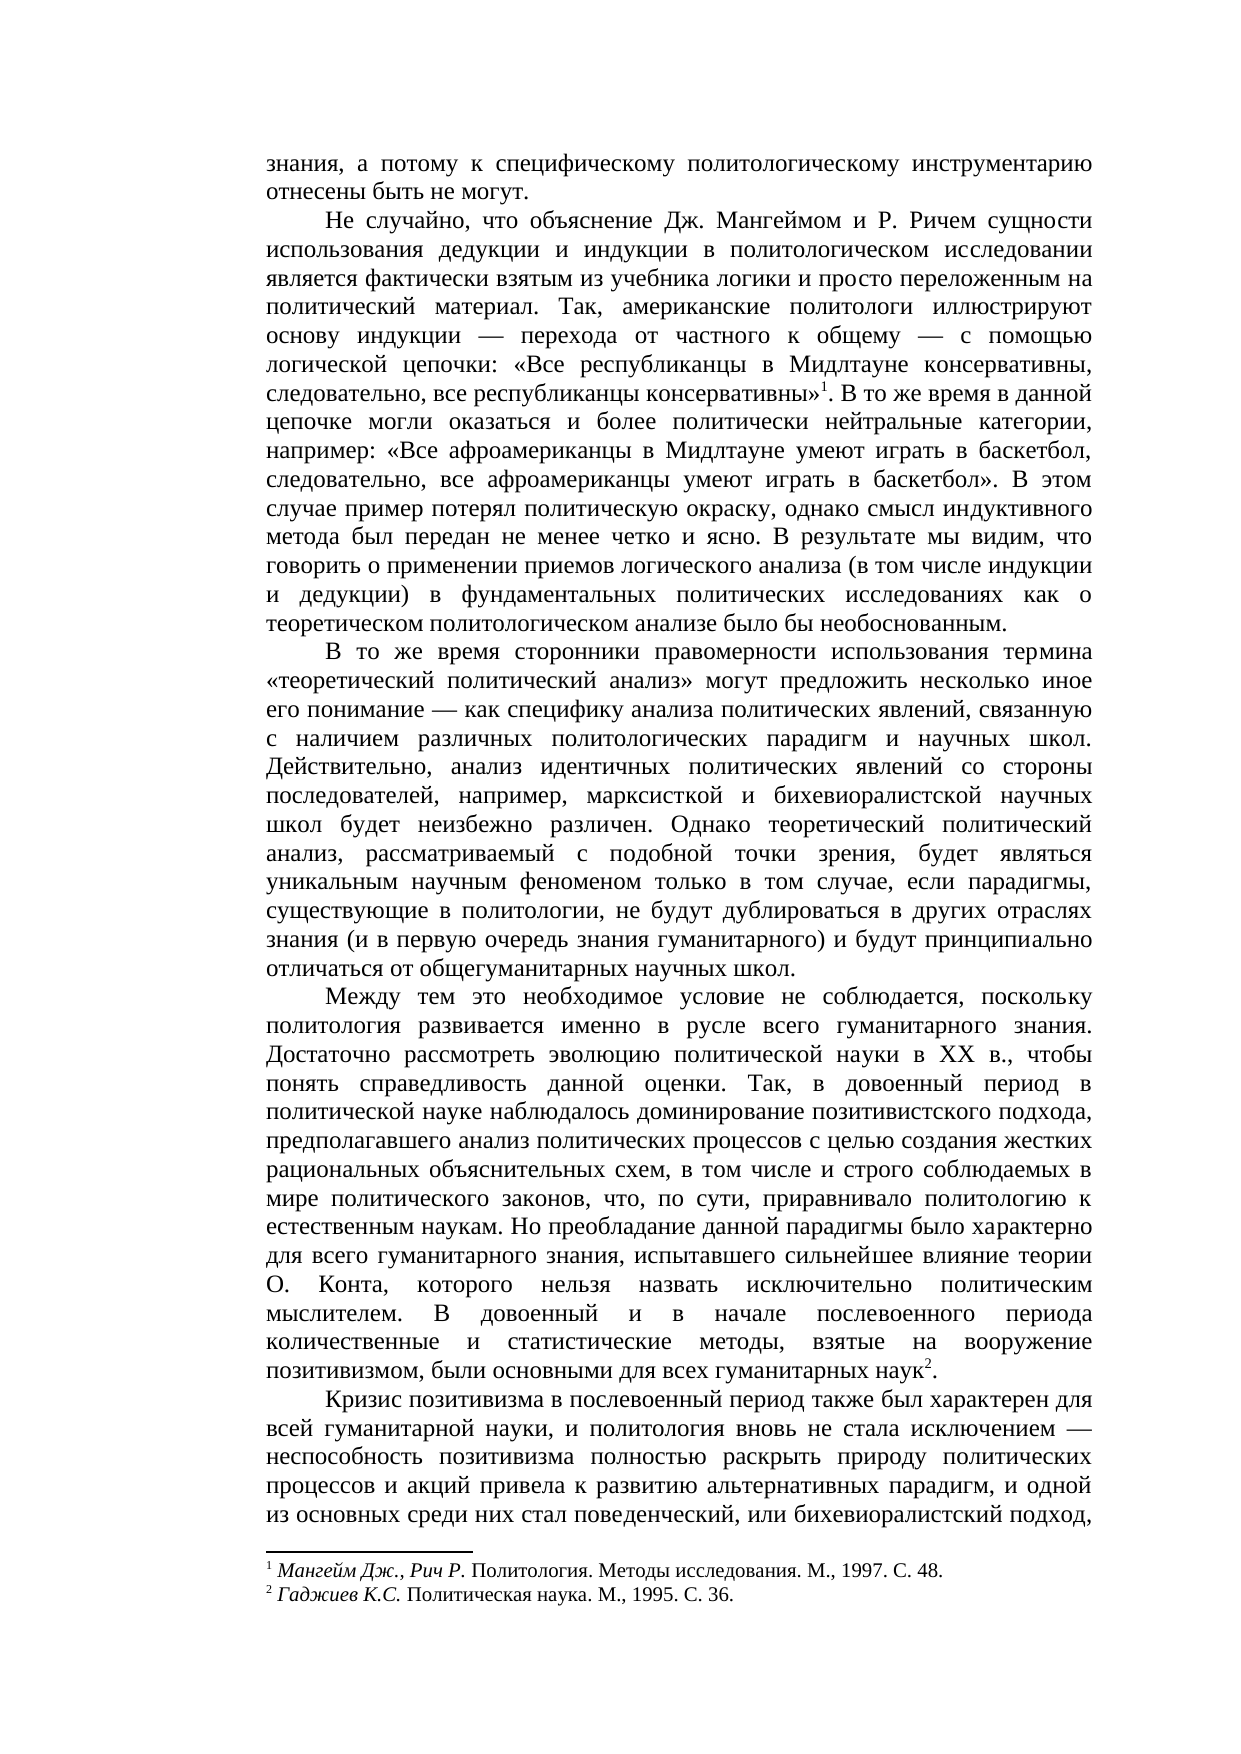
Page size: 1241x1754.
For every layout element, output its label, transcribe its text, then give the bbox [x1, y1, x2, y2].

text В то же время сторонники правомерности использования термина «теоретический политический анализ» могут предложить несколько иное его понимание — как специфику анализа политических явлений, связанную с наличием различных политологических парадигм и научных школ. Действительно, анализ идентичных политических явлений со стороны последователей, например, марксисткой и бихевиоралистской научных школ будет неизбежно различен. Однако теоретический политический анализ, рассматриваемый с подобной точки зрения, будет являться уникальным научным феноменом только в том случае, если парадигмы, существующие в политологии, не будут дублироваться в других отраслях знания (и в первую очередь знания гуманитарного) и будут принципиально отличаться от общегуманитарных научных школ. [266, 636, 1092, 981]
text Не случайно, что объяснение Дж. Мангеймом и Р. Ричем сущности использования дедукции и индукции в политологическом исследовании является фактически взятым из учебника логики и просто переложенным на политический материал. Так, американские политологи иллюстрируют основу индукции — перехода от частного к общему — с помощью логической цепочки: «Все республиканцы в Мидлтауне консервативны, следовательно, все республиканцы консервативны». В то же время в данной цепочке могли оказаться и более политически нейтральные категории, например: «Все афроамериканцы в Мидлтауне умеют играть в баскетбол, следовательно, все афроамериканцы умеют играть в баскетбол». В этом случае пример потерял политическую окраску, однако смысл индуктивного метода был передан не менее четко и ясно. В результате мы видим, что говорить о применении приемов логического анализа (в том числе индукции и дедукции) в фундаментальных политических исследованиях как о теоретическом политологическом анализе было бы необоснованным. [266, 205, 1092, 636]
text Между тем это необходимое условие не соблюдается, поскольку политология развивается именно в русле всего гуманитарного знания. Достаточно рассмотреть эволюцию политической науки в XX в., чтобы понять справедливость данной оценки. Так, в довоенный период в политической науке наблюдалось доминирование позитивистского подхода, предполагавшего анализ политических процессов с целью создания жестких рациональных объяснительных схем, в том числе и строго соблюдаемых в мире политического законов, что, по сути, приравнивало политологию к естественным наукам. Но преобладание данной парадигмы было характерно для всего гуманитарного знания, испытавшего сильнейшее влияние теории О. Конта, которого нельзя назвать исключительно политическим мыслителем. В довоенный и в начале послевоенного периода количественные и статистические методы, взятые на вооружение позитивизмом, были основными для всех гуманитарных наук. [266, 981, 1092, 1384]
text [266, 1384, 1092, 1528]
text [266, 148, 1092, 205]
